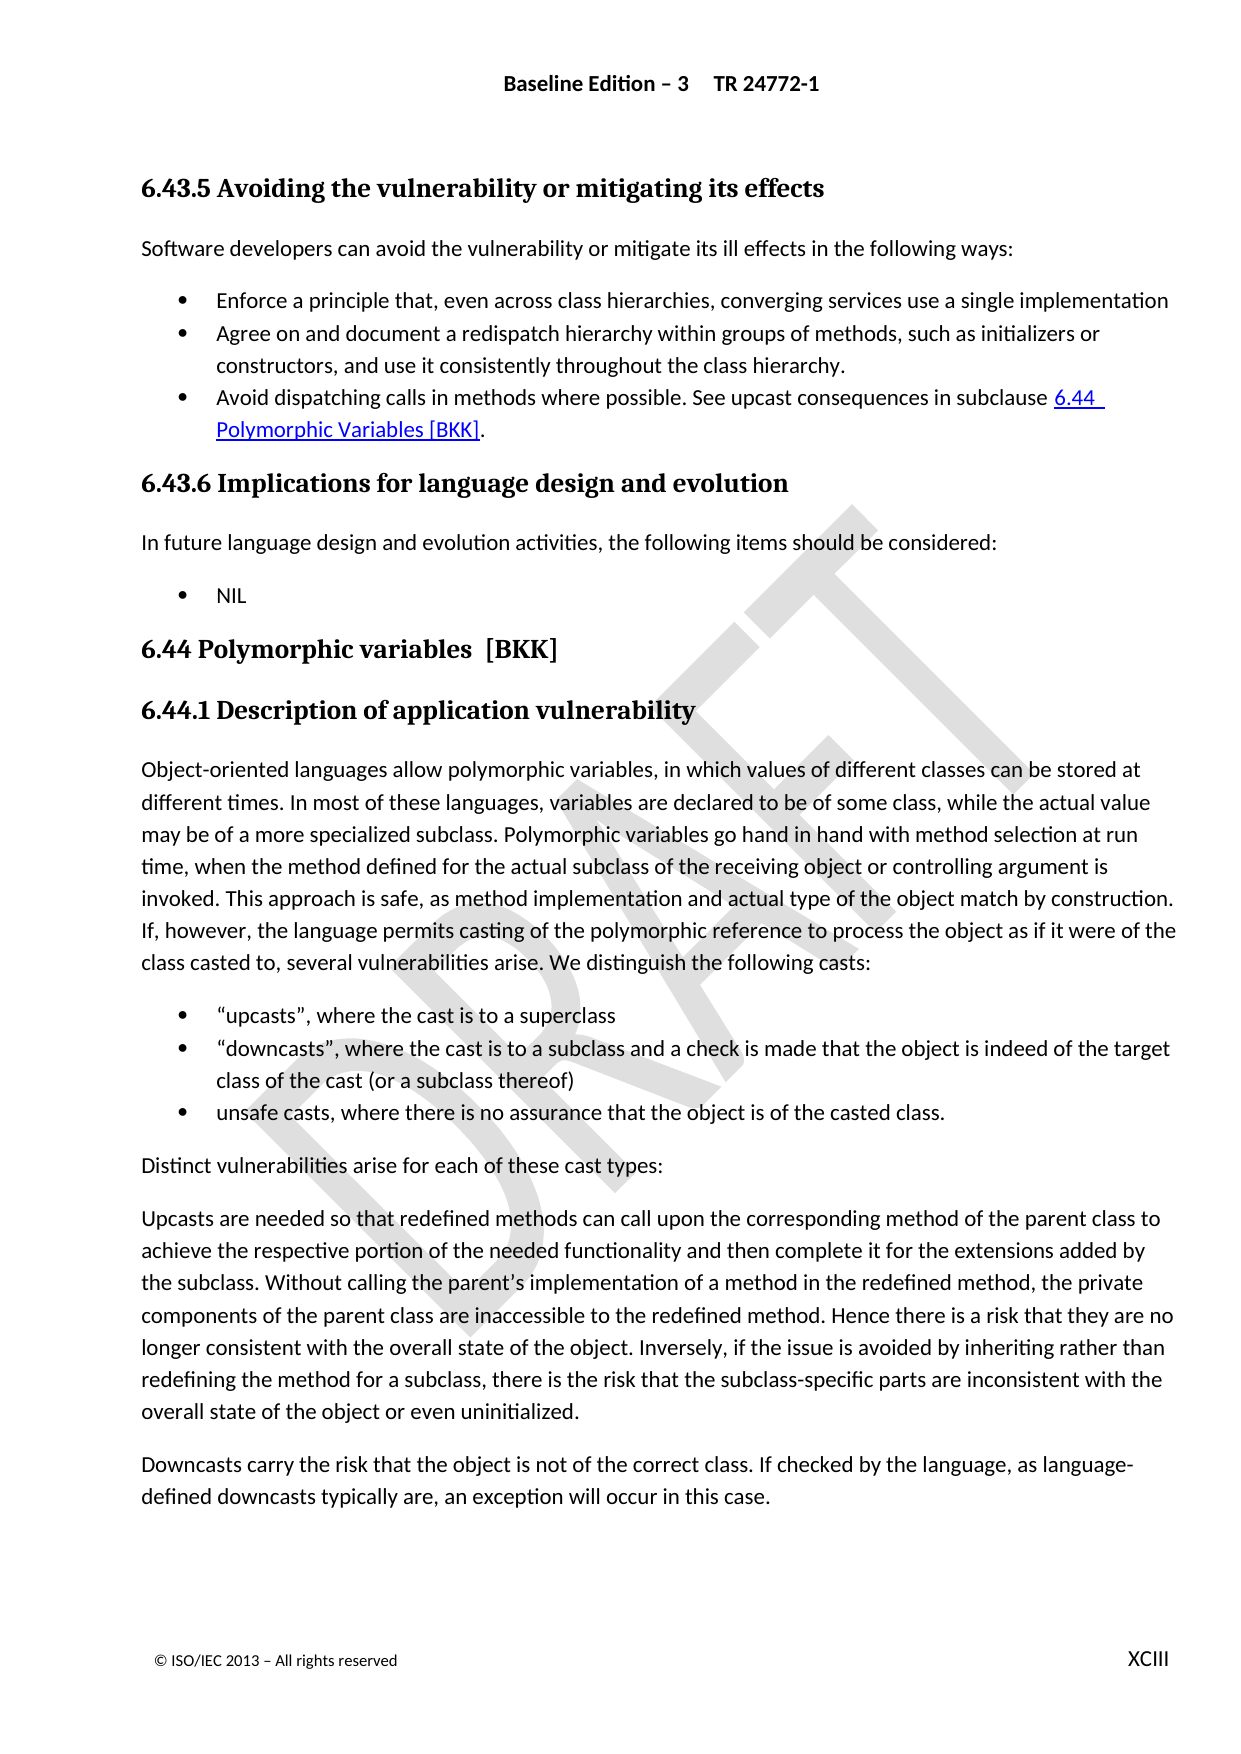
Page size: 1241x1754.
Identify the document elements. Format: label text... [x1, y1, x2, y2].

list “upcasts”, where the cast is to a superclass [178, 1002, 1182, 1029]
subtitle 6.44.1 Description of application vulnerability [141, 695, 1182, 726]
list Enforce a principle that, even across class hierarchies, converging services use a single implementation [178, 287, 1182, 315]
text Distinct vulnerabilities arise for each of these cast types: [141, 1151, 1182, 1179]
text Object-oriented languages allow polymorphic variables, in which values of different classes can be stored at different times. In most of these languages, variables are declared to be of some class, while the actual value may be of a more specialized subclass. Polymorphic variables go hand in hand with method selection at run time, when the method defined for the actual subclass of the receiving object or controlling argument is invoked. This approach is safe, as method implementation and actual type of the object match by construction. If, however, the language permits casting of the polymorphic reference to process the object as if it were of the class casted to, several vulnerabilities arise. We distinguish the following casts: [141, 755, 1182, 977]
text Downcasts carry the risk that the object is not of the correct class. If checked by the language, as language-defined downcasts typically are, an exception will occur in this case. [141, 1450, 1182, 1511]
text Upcasts are needed so that redefined methods can call upon the corresponding method of the parent class to achieve the respective portion of the needed functionality and then complete it for the extensions added by the subclass. Without calling the parent’s implementation of a method in the redefined method, the private components of the parent class are inaccessible to the redefined method. Hence there is a risk that they are no longer consistent with the overall state of the object. Inversely, if the issue is avoided by inheriting rather than redefining the method for a subclass, there is the risk that the subclass-specific parts are inconsistent with the overall state of the object or even uninitialized. [141, 1204, 1182, 1425]
list NIL [178, 582, 1182, 609]
text In future language design and evolution activities, the following items should be considered: [141, 528, 1182, 557]
subtitle 6.43.6 Implications for language design and evolution [141, 468, 1182, 499]
subtitle 6.43.5 Avoiding the vulnerability or mitigating its effects [141, 173, 1182, 205]
text Software developers can avoid the vulnerability or mitigate its ill effects in the following ways: [141, 234, 1182, 262]
list unsafe casts, where there is no assurance that the object is of the casted class. [178, 1098, 1182, 1126]
subtitle 6.44 Polymorphic variables [BKK] [141, 634, 1182, 666]
list Agree on and document a redispatch hierarchy within groups of methods, such as initializers or constructors, and use it consistently throughout the class hierarchy. [178, 319, 1182, 379]
list “downcasts”, where the cast is to a subclass and a check is made that the object is indeed of the target class of the cast (or a subclass thereof) [178, 1034, 1182, 1094]
list Avoid dispatching calls in methods where possible. See upcast consequences in subclause 6.44 Polymorphic Variables [BKK]. [178, 383, 1182, 443]
